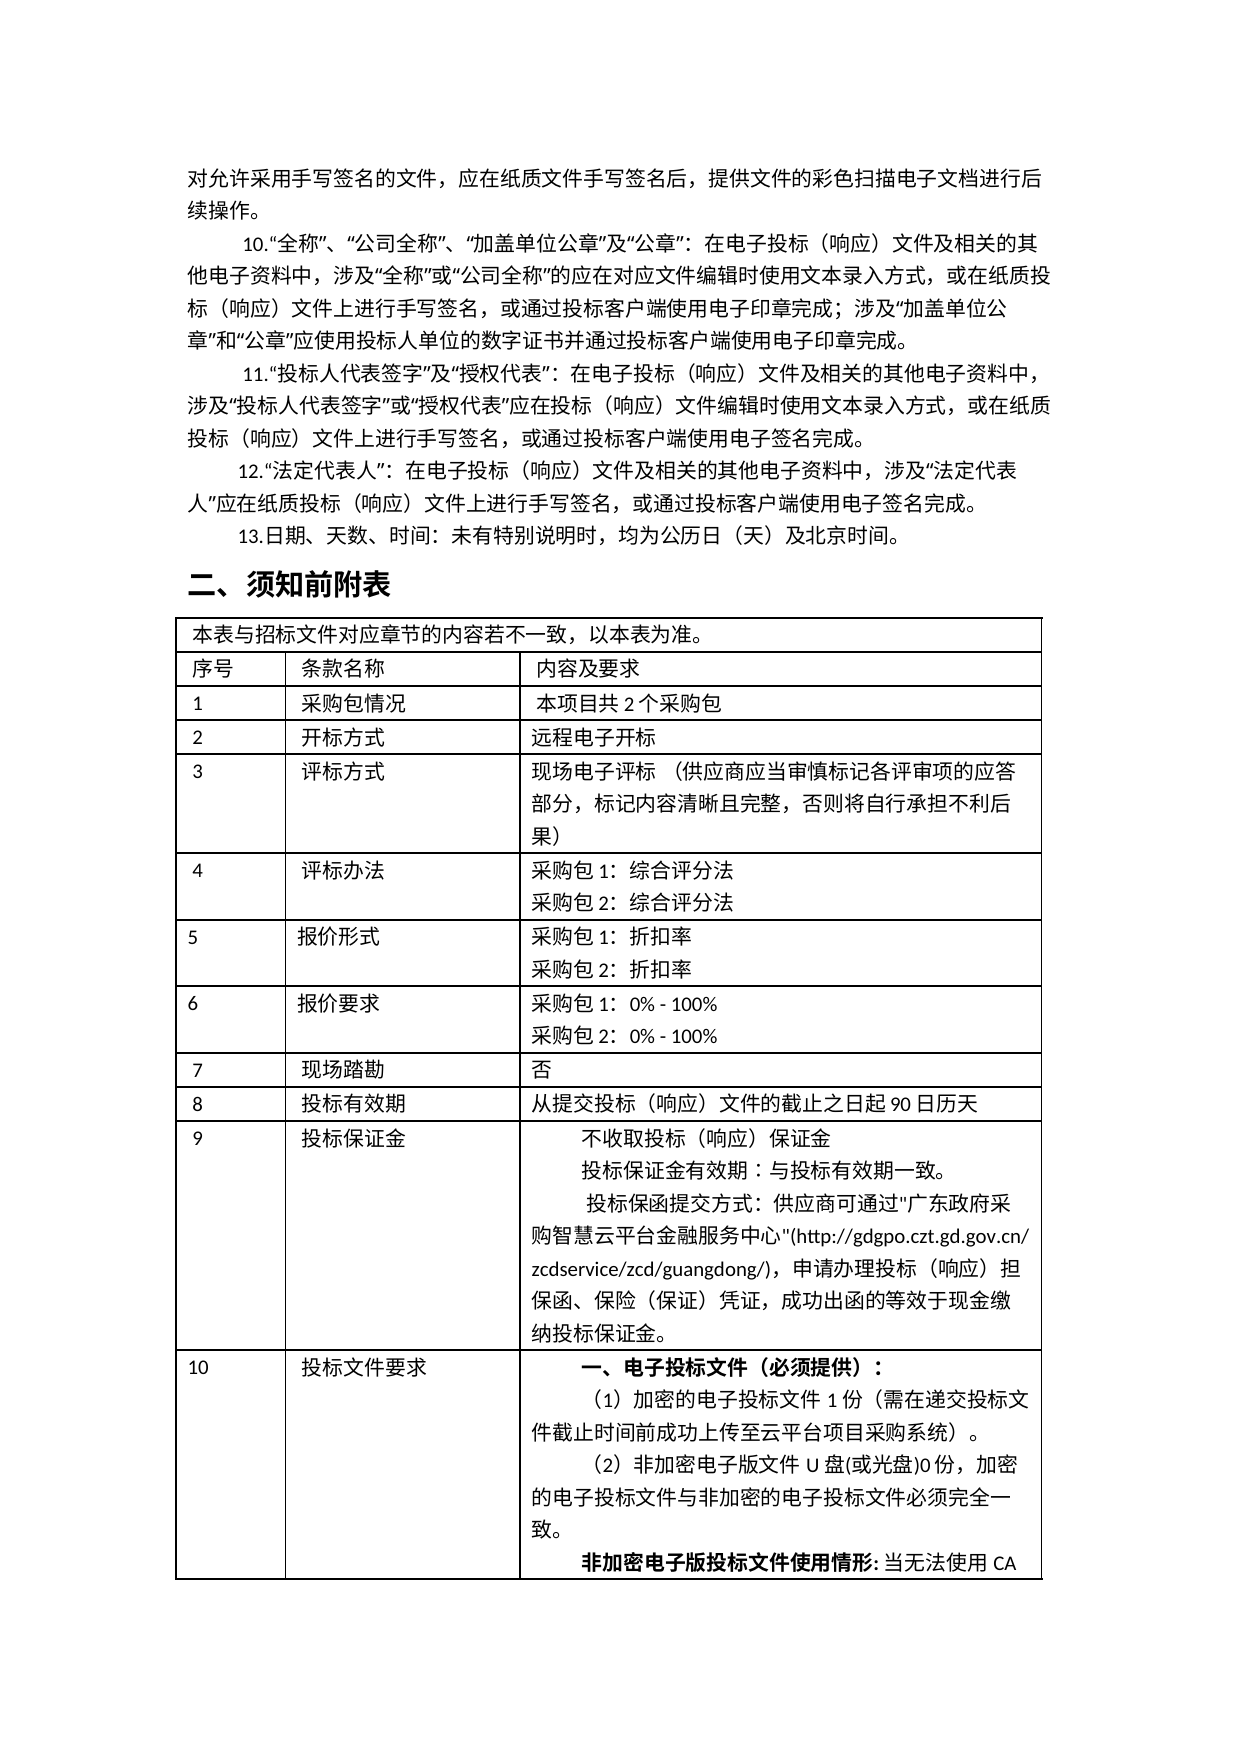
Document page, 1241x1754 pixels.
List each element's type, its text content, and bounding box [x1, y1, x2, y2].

text 12.“法定代表人”：在电子投标（响应）文件及相关的其他电子资料中，涉及“法定代表人”应在纸质投标（响应）文件上进行手写签名，或通过投标客户端使用电子签名完成。 [187, 454, 1053, 519]
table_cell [521, 1351, 1041, 1578]
table_cell 本项目共2个采购包 [521, 687, 1041, 719]
table_cell 9 [177, 1122, 285, 1349]
table_cell 评标办法 [286, 854, 519, 919]
table_cell 开标方式 [286, 721, 519, 753]
table_cell 报价形式 [286, 921, 519, 985]
table_cell 4 [177, 854, 285, 919]
table_cell 序号 [177, 653, 285, 685]
table_cell 3 [177, 755, 285, 852]
table_cell 2 [177, 721, 285, 753]
table_cell 远程电子开标 [521, 721, 1041, 753]
table_cell 7 [177, 1054, 285, 1086]
table_cell 条款名称 [286, 653, 519, 685]
text 13.日期、天数、时间：未有特别说明时，均为公历日（天）及北京时间。 [187, 519, 1053, 552]
table_cell 现场踏勘 [286, 1054, 519, 1086]
table_cell 报价要求 [286, 987, 519, 1052]
text 10.“全称”、“公司全称”、“加盖单位公章”及“公章”：在电子投标（响应）文件及相关的其他电子资料中，涉及“全称”或“公司全称”的应在对应文件编辑时使用文本录入方式，或在纸质投标（响应）文件上进行手写签名，或通过投标客户端使用电子印章完成；涉及“加盖单位公章”和“公章”应使用投标人单位的数字证书并通过投标客户端使用电子印章完成。 [187, 227, 1053, 357]
table_cell 不收取投标（响应）保证金 投标保证金有效期∶与投标有效期一致。 投标保函提交方式：供应商可通过"广东政府采购智慧云平台金融服务中心"(http://gdgpo.czt.gd.gov.cn/zcdservice/zcd/guangdong/)，申请办理投标（响应）担保函、保险（保证）凭证，成功出函的等效于现金缴纳投标保证金。 [521, 1122, 1041, 1349]
table_cell 10 [177, 1351, 285, 1578]
table_cell 5 [177, 921, 285, 985]
table_cell 采购包1：综合评分法 采购包2：综合评分法 [521, 854, 1041, 919]
table_cell 采购包情况 [286, 687, 519, 719]
table_cell 6 [177, 987, 285, 1052]
table_cell 采购包1：折扣率 采购包2：折扣率 [521, 921, 1041, 985]
table_cell 评标方式 [286, 755, 519, 852]
table_cell 否 [521, 1054, 1041, 1086]
table_header 本表与招标文件对应章节的内容若不一致，以本表为准。 [177, 619, 1041, 651]
table_cell 投标文件要求 [286, 1351, 519, 1578]
table_cell 8 [177, 1088, 285, 1120]
text 11.“投标人代表签字”及“授权代表”：在电子投标（响应）文件及相关的其他电子资料中，涉及“投标人代表签字”或“授权代表”应在投标（响应）文件编辑时使用文本录入方式，或在纸质投标（响应）文件上进行手写签名，或通过投标客户端使用电子签名完成。 [187, 357, 1053, 454]
text 二、须知前附表 [187, 552, 1053, 617]
table_cell 投标有效期 [286, 1088, 519, 1120]
table_cell 投标保证金 [286, 1122, 519, 1349]
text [187, 162, 1053, 227]
table_cell 现场电子评标 （供应商应当审慎标记各评审项的应答部分，标记内容清晰且完整，否则将自行承担不利后果） [521, 755, 1041, 852]
table_cell 1 [177, 687, 285, 719]
table_cell 采购包1：0% - 100% 采购包2：0% - 100% [521, 987, 1041, 1052]
table_cell 内容及要求 [521, 653, 1041, 685]
table_cell 从提交投标（响应）文件的截止之日起90日历天 [521, 1088, 1041, 1120]
